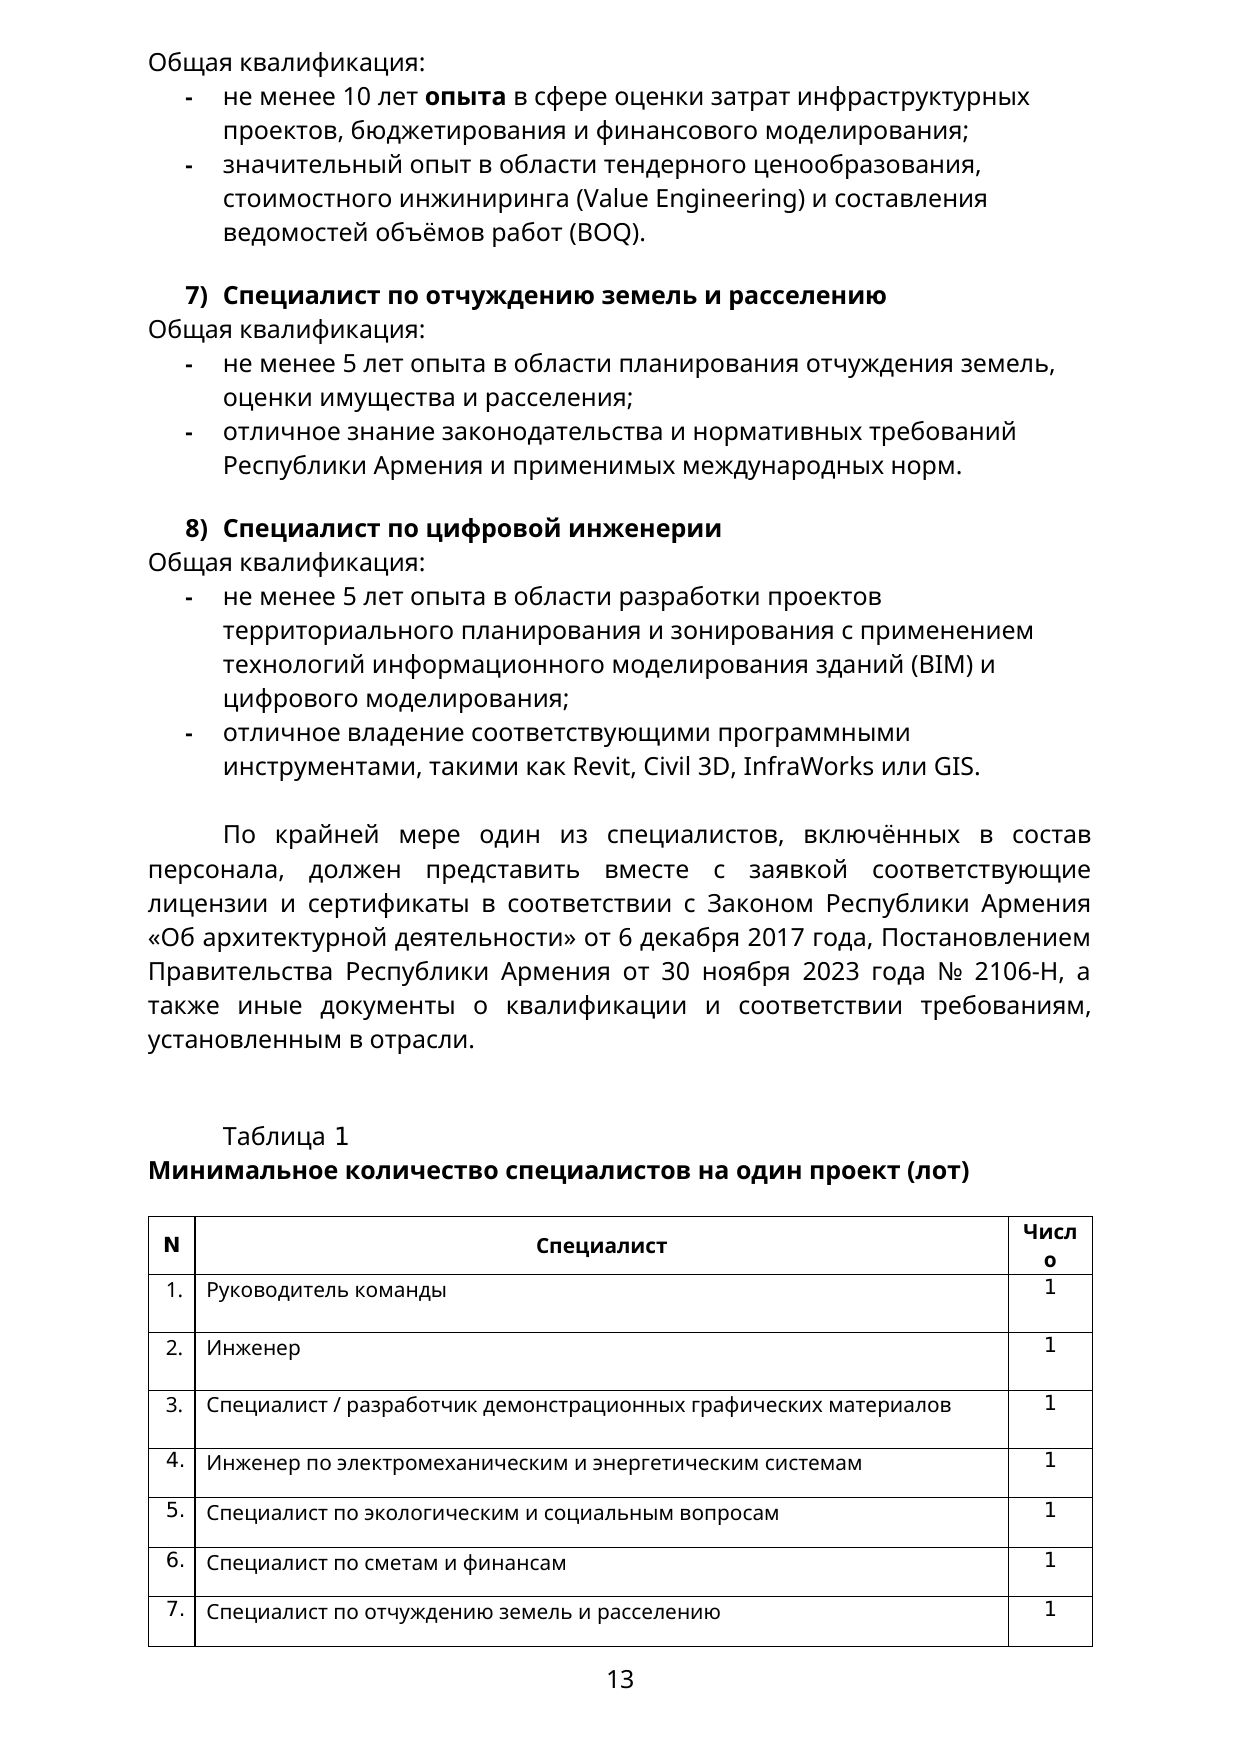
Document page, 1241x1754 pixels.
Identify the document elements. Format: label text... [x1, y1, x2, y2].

table_cell Специалист / разработчик демонстрационных графических материалов [196, 1391, 1008, 1447]
list Специалист по отчуждению земель и расселению [185, 277, 1092, 312]
table_cell Специалист по отчуждению земель и расселению [196, 1597, 1008, 1646]
list не менее 10 лет опыта в сфере оценки затрат инфраструктурных проектов, бюджетирования и финансового моделирования; [185, 78, 1092, 147]
table_cell 1 [1009, 1275, 1092, 1332]
table_cell [149, 1275, 194, 1332]
list не менее 5 лет опыта в области разработки проектов территориального планирования и зонирования с применением технологий информационного моделирования зданий (BIM) и цифрового моделирования; [185, 579, 1092, 715]
table_cell 1 [1009, 1333, 1092, 1389]
table_cell [149, 1498, 194, 1547]
table_header Число [1009, 1217, 1092, 1274]
list отличное владение соответствующими программными инструментами, такими как Revit, Civil 3D, InfraWorks или GIS. [185, 715, 1092, 783]
table_cell 1 [1009, 1548, 1092, 1596]
table_cell Инженер [196, 1333, 1008, 1389]
table_cell Руководитель команды [196, 1275, 1008, 1332]
table_cell 1 [1009, 1498, 1092, 1547]
text Общая квалификация: [148, 312, 1092, 346]
table_header N [149, 1217, 194, 1274]
table_cell 1 [1009, 1597, 1092, 1646]
table_cell [149, 1449, 194, 1497]
table_cell [149, 1597, 194, 1646]
list значительный опыт в области тендерного ценообразования, стоимостного инжиниринга (Value Engineering) и составления ведомостей объёмов работ (BOQ). [185, 147, 1092, 277]
table_cell [149, 1333, 194, 1389]
table_cell [149, 1548, 194, 1596]
list не менее 5 лет опыта в области планирования отчуждения земель, оценки имущества и расселения; [185, 346, 1092, 414]
list Специалист по цифровой инженерии [185, 511, 1092, 545]
list отличное знание законодательства и нормативных требований Республики Армения и применимых международных норм. [185, 414, 1092, 511]
table_cell Специалист по сметам и финансам [196, 1548, 1008, 1596]
table_cell Специалист по экологическим и социальным вопросам [196, 1498, 1008, 1547]
text По крайней мере один из специалистов, включённых в состав персонала, должен представить вместе с заявкой соответствующие лицензии и сертификаты в соответствии с Законом Республики Армения «Об архитектурной деятельности» от 6 декабря 2017 года, Постановлением Правительства Республики Армения от 30 ноября 2023 года № 2106-Н, а также иные документы о квалификации и соответствии требованиям, установленным в отрасли. [148, 783, 1092, 1056]
table_header Специалист [196, 1217, 1008, 1274]
text Таблица 1 Минимальное количество специалистов на один проект (лот) [148, 1090, 1092, 1187]
text Общая квалификация: [148, 44, 1092, 78]
table_cell 1 [1009, 1449, 1092, 1497]
text Общая квалификация: [148, 545, 1092, 579]
table_cell 1 [1009, 1391, 1092, 1447]
table_cell [149, 1391, 194, 1447]
table_cell Инженер по электромеханическим и энергетическим системам [196, 1449, 1008, 1497]
